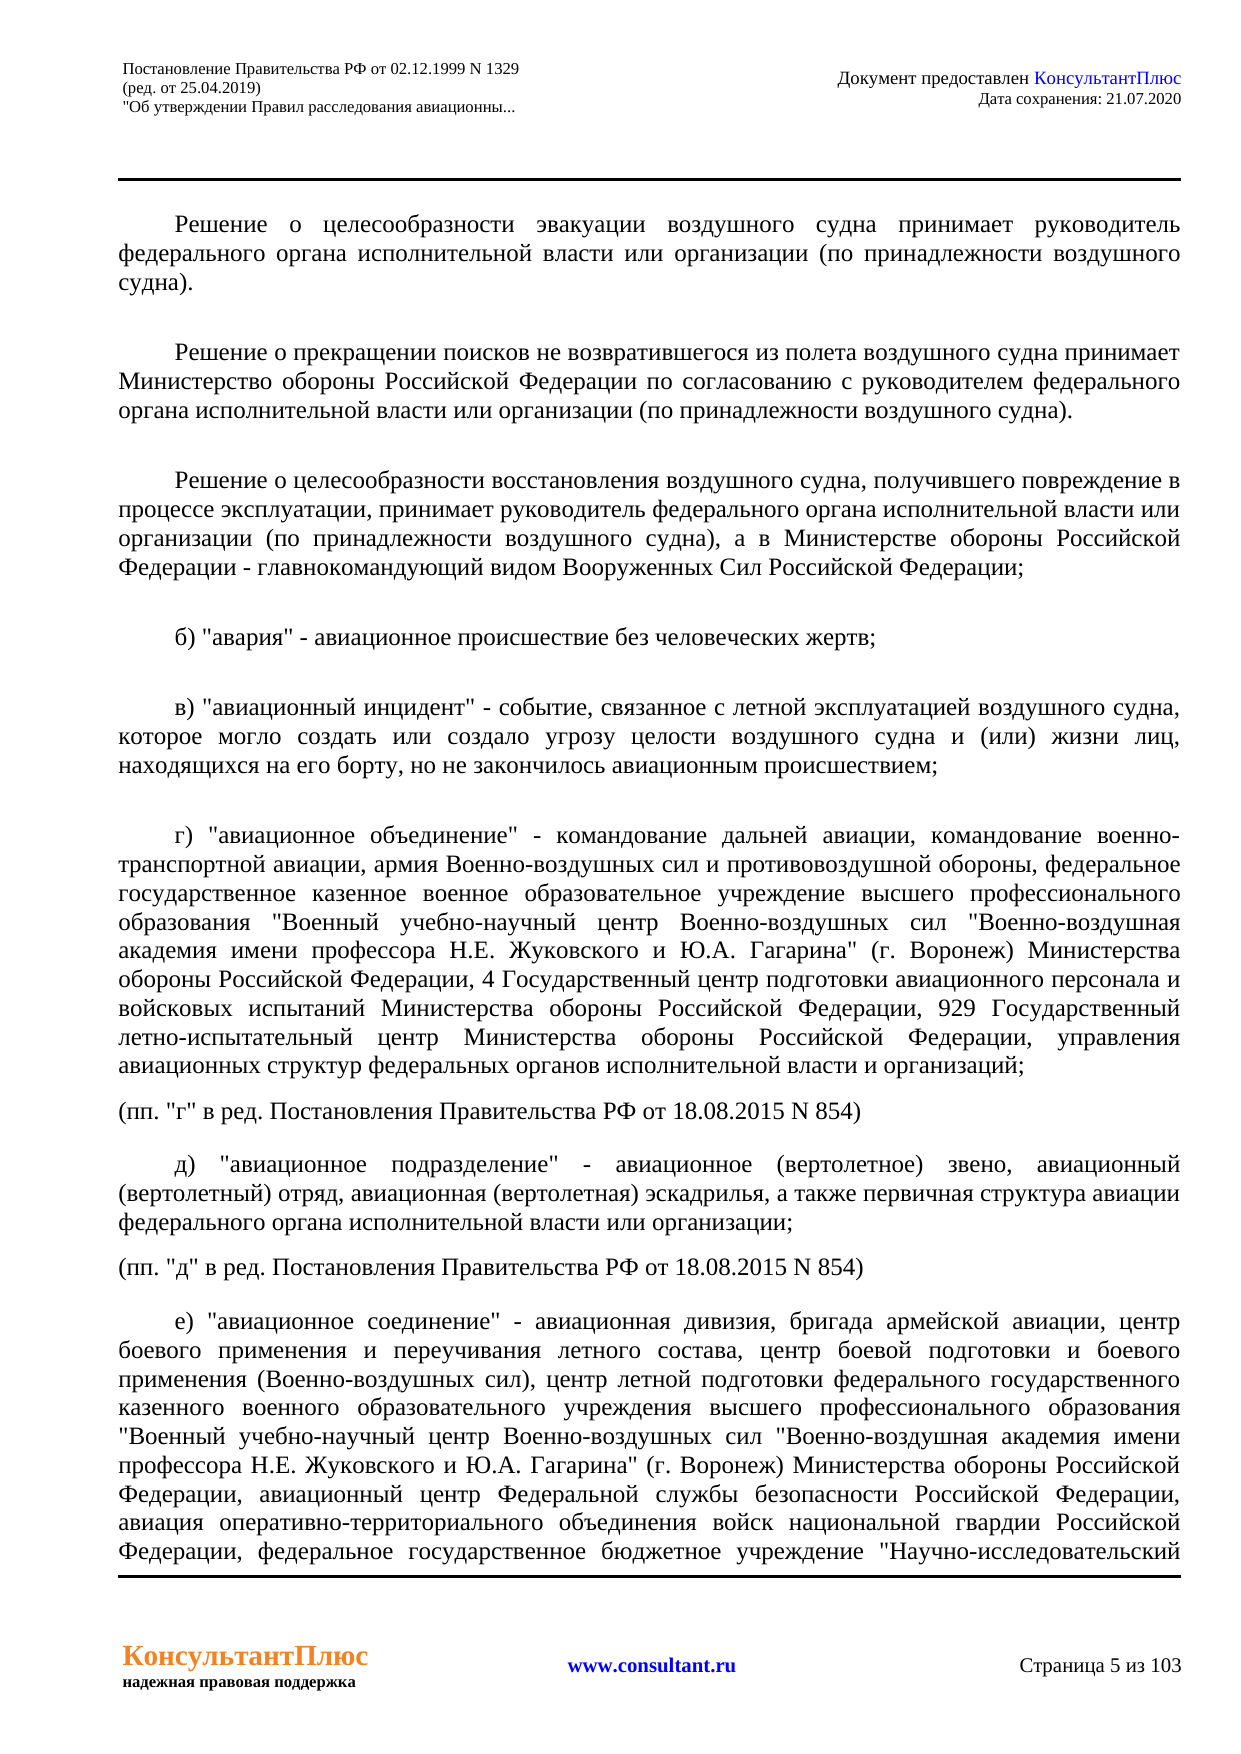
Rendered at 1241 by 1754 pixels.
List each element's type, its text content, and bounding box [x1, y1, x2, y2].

text Решение о целесообразности эвакуации воздушного судна принимает руководитель федерального органа исполнительной власти или организации (по принадлежности воздушного судна). [118, 209, 1181, 296]
text б) "авария" - авиационное происшествие без человеческих жертв; [118, 622, 1181, 651]
text г) "авиационное объединение" - командование дальней авиации, командование военно-транспортной авиации, армия Военно-воздушных сил и противовоздушной обороны, федеральное государственное казенное военное образовательное учреждение высшего профессионального образования "Военный учебно-научный центр Военно-воздушных сил "Военно-воздушная академия имени профессора Н.Е. Жуковского и Ю.А. Гагарина" (г. Воронеж) Министерства обороны Российской Федерации, 4 Государственный центр подготовки авиационного персонала и войсковых испытаний Министерства обороны Российской Федерации, 929 Государственный летно-испытательный центр Министерства обороны Российской Федерации, управления авиационных структур федеральных органов исполнительной власти и организаций; [118, 820, 1181, 1079]
text в) "авиационный инцидент" - событие, связанное с летной эксплуатацией воздушного судна, которое могло создать или создало угрозу целости воздушного судна и (или) жизни лиц, находящихся на его борту, но не закончилось авиационным происшествием; [118, 692, 1181, 779]
text д) "авиационное подразделение" - авиационное (вертолетное) звено, авиационный (вертолетный) отряд, авиационная (вертолетная) эскадрилья, а также первичная структура авиации федерального органа исполнительной власти или организации; [118, 1149, 1181, 1236]
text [118, 1306, 1181, 1565]
text (пп. "г" в ред. Постановления Правительства РФ от 18.08.2015 N 854) [118, 1096, 1181, 1124]
text Решение о целесообразности восстановления воздушного судна, получившего повреждение в процессе эксплуатации, принимает руководитель федерального органа исполнительной власти или организации (по принадлежности воздушного судна), а в Министерстве обороны Российской Федерации - главнокомандующий видом Вооруженных Сил Российской Федерации; [118, 465, 1181, 580]
text Решение о прекращении поисков не возвратившегося из полета воздушного судна принимает Министерство обороны Российской Федерации по согласованию с руководителем федерального органа исполнительной власти или организации (по принадлежности воздушного судна). [118, 337, 1181, 424]
text (пп. "д" в ред. Постановления Правительства РФ от 18.08.2015 N 854) [118, 1252, 1181, 1281]
